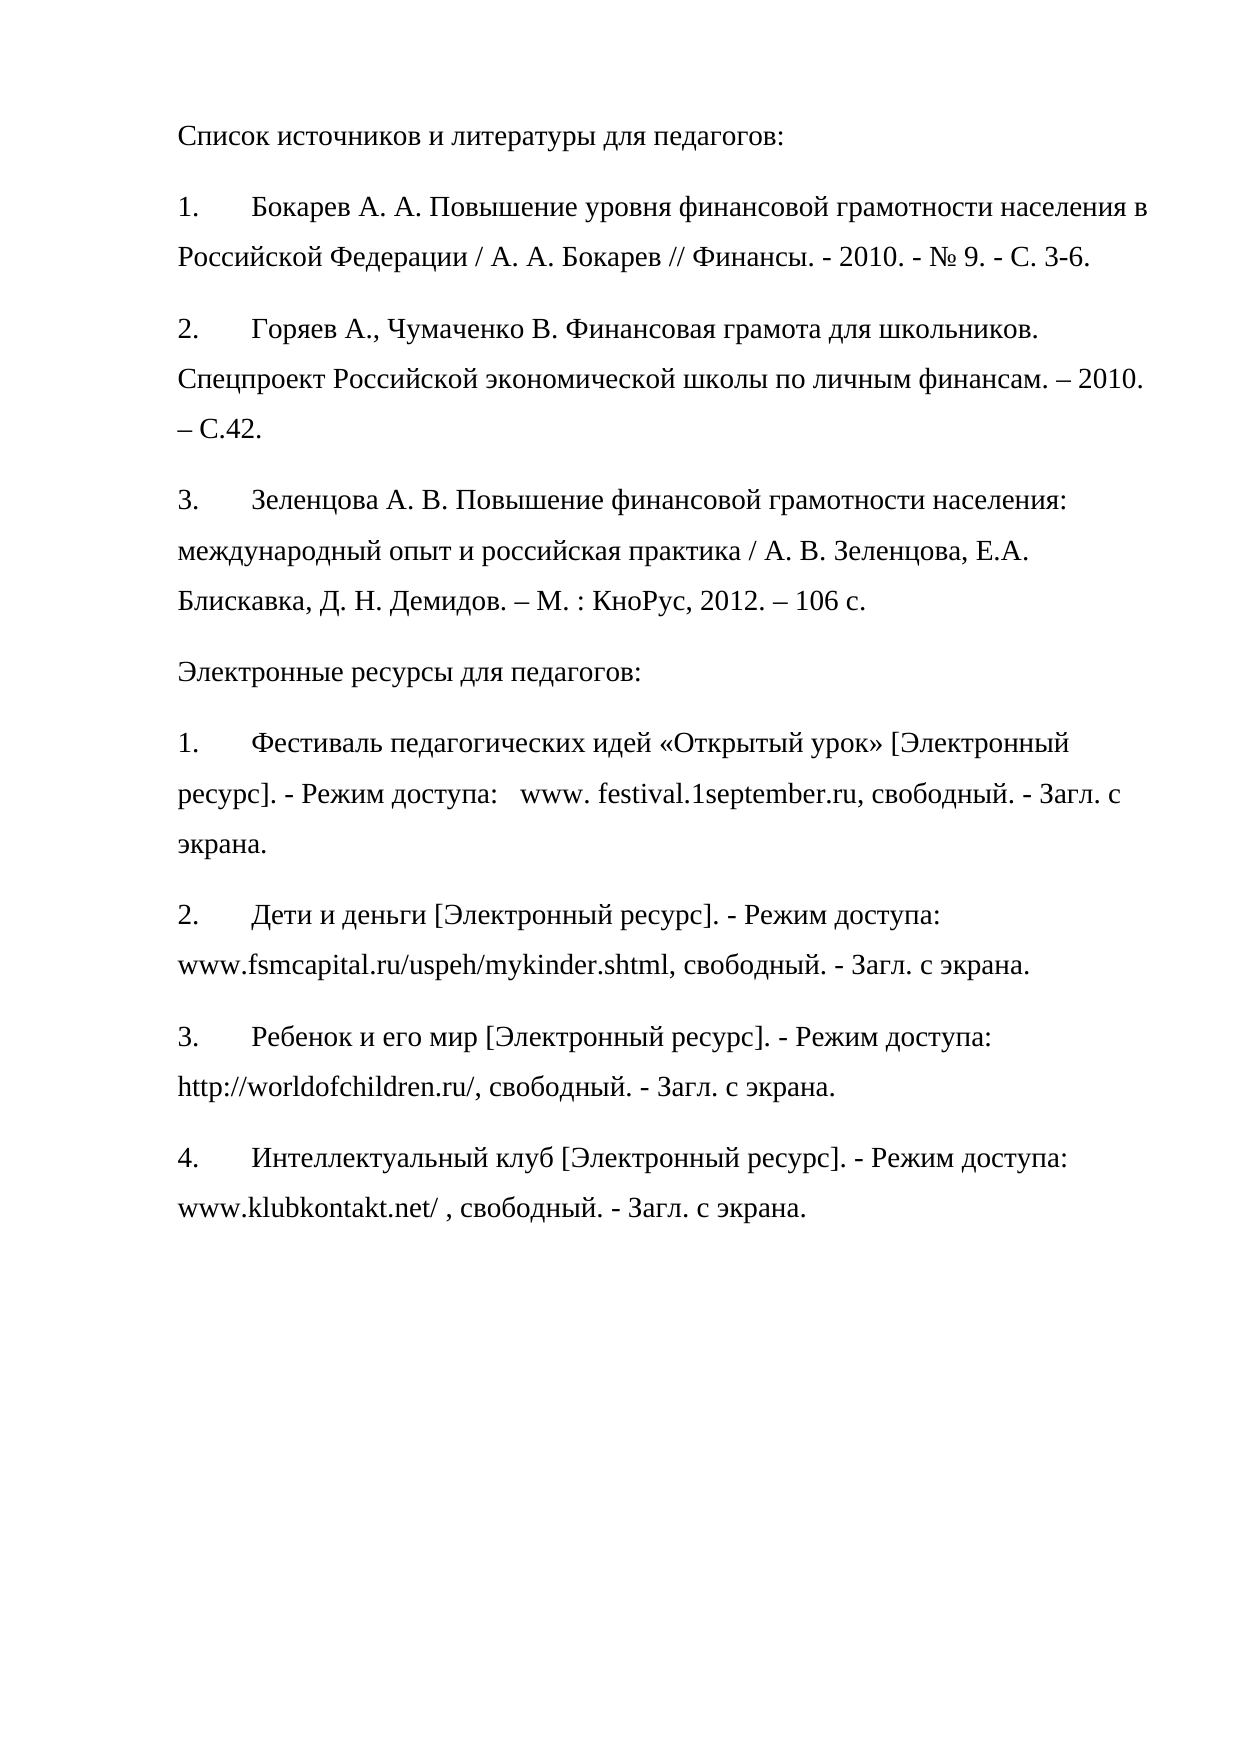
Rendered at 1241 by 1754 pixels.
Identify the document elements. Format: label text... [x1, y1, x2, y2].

text Список источников и литературы для педагогов: [177, 118, 1152, 152]
text 3. Ребенок и его мир [Электронный ресурс]. - Режим доступа: http://worldofchildren.ru/, свободный. - Загл. с экрана. [177, 1019, 1152, 1102]
text 2. Горяев А., Чумаченко В. Финансовая грамота для школьников. Спецпроект Российской экономической школы по личным финансам. – 2010. – С.42. [177, 311, 1152, 445]
text Электронные ресурсы для педагогов: [177, 654, 1152, 688]
text 4. Интеллектуальный клуб [Электронный ресурс]. - Режим доступа: www.klubkontakt.net/ , свободный. - Загл. с экрана. [177, 1140, 1152, 1224]
text 1. Бокарев А. А. Повышение уровня финансовой грамотности населения в Российской Федерации / А. А. Бокарев // Финансы. - 2010. - № 9. - С. 3-6. [177, 189, 1152, 273]
text 3. Зеленцова А. В. Повышение финансовой грамотности населения: международный опыт и российская практика / А. В. Зеленцова, Е.А. Блискавка, Д. Н. Демидов. – М. : КноРус, 2012. – 106 с. [177, 482, 1152, 617]
text 1. Фестиваль педагогических идей «Открытый урок» [Электронный ресурс]. - Режим доступа: www. festival.1september.ru, свободный. - Загл. с экрана. [177, 725, 1152, 859]
text 2. Дети и деньги [Электронный ресурс]. - Режим доступа: www.fsmcapital.ru/uspeh/mykinder.shtml, свободный. - Загл. с экрана. [177, 897, 1152, 981]
